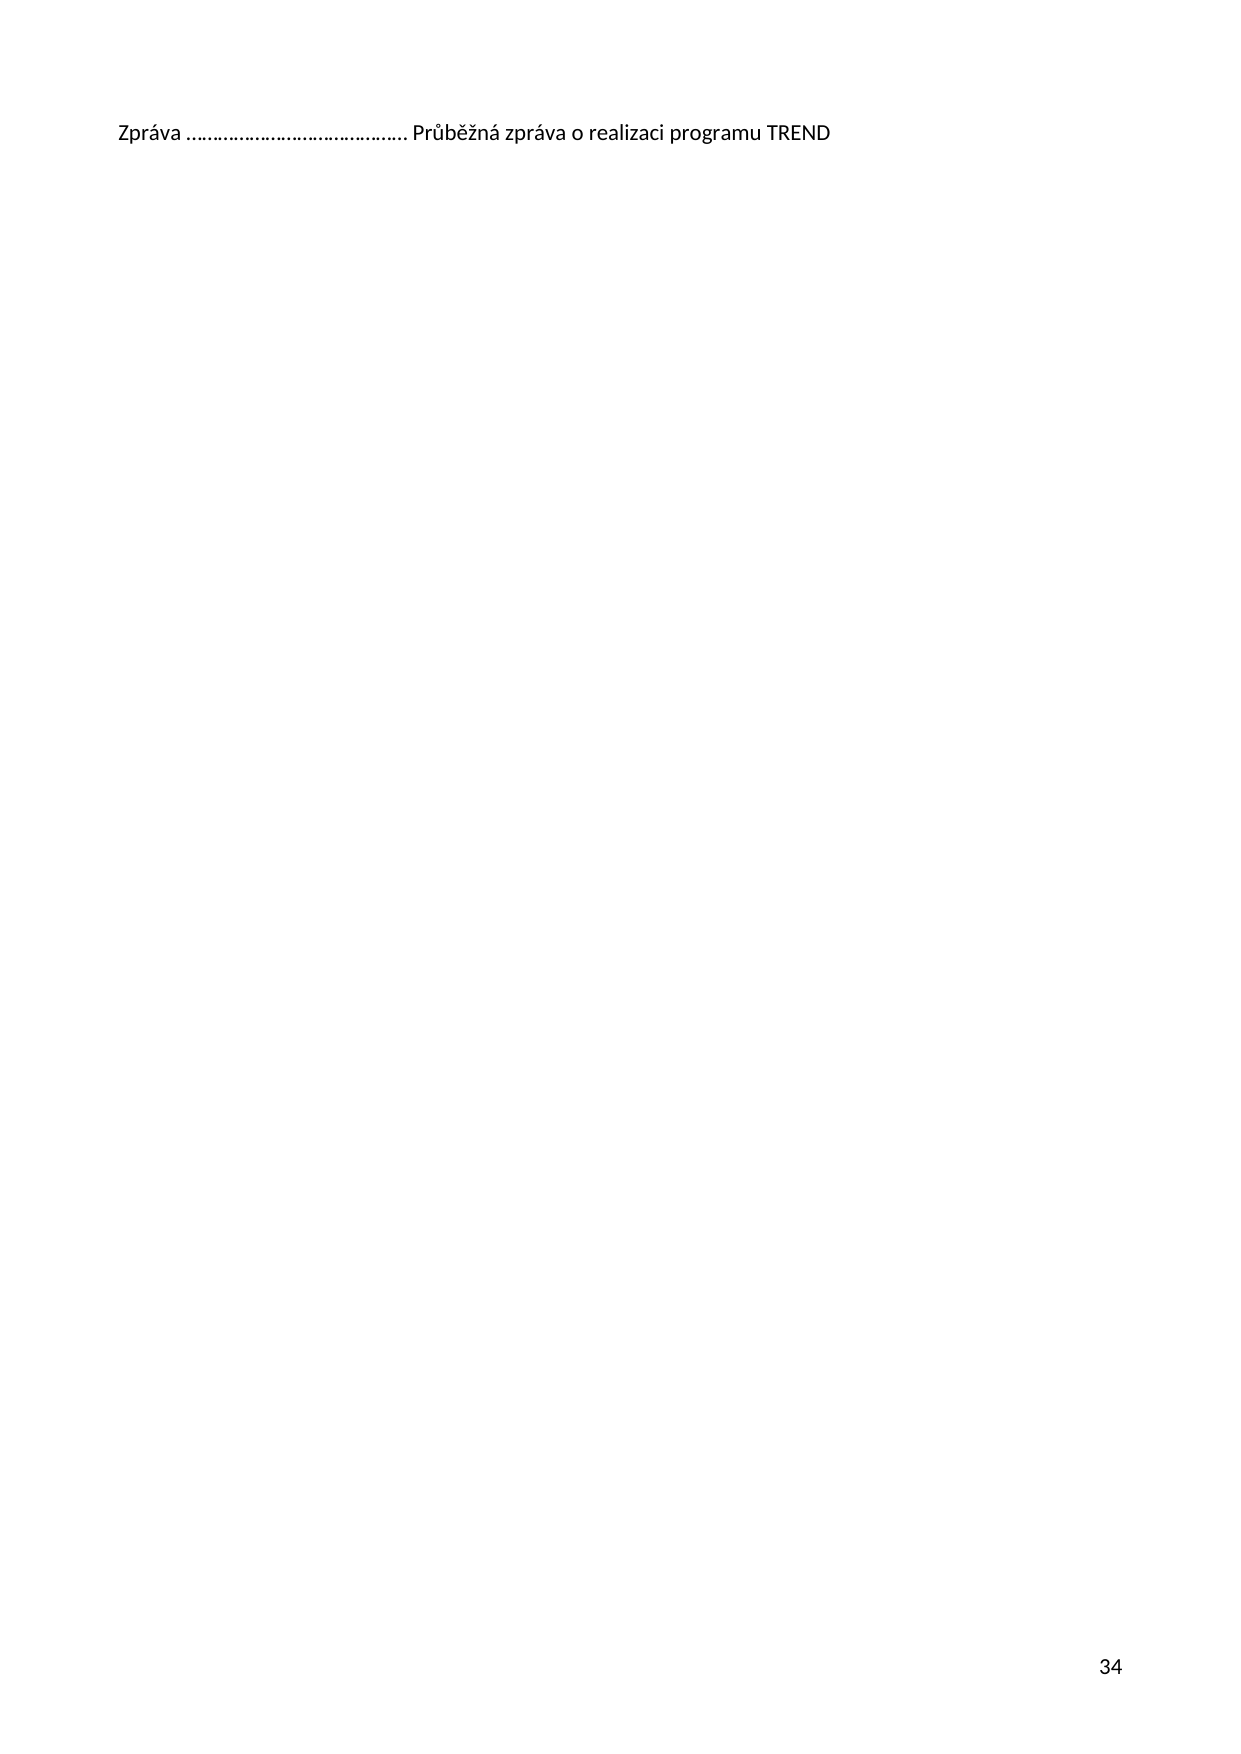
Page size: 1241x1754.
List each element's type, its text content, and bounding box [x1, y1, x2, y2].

text Zpráva …………………………………… Průběžná zpráva o realizaci programu TREND [118, 118, 1122, 146]
